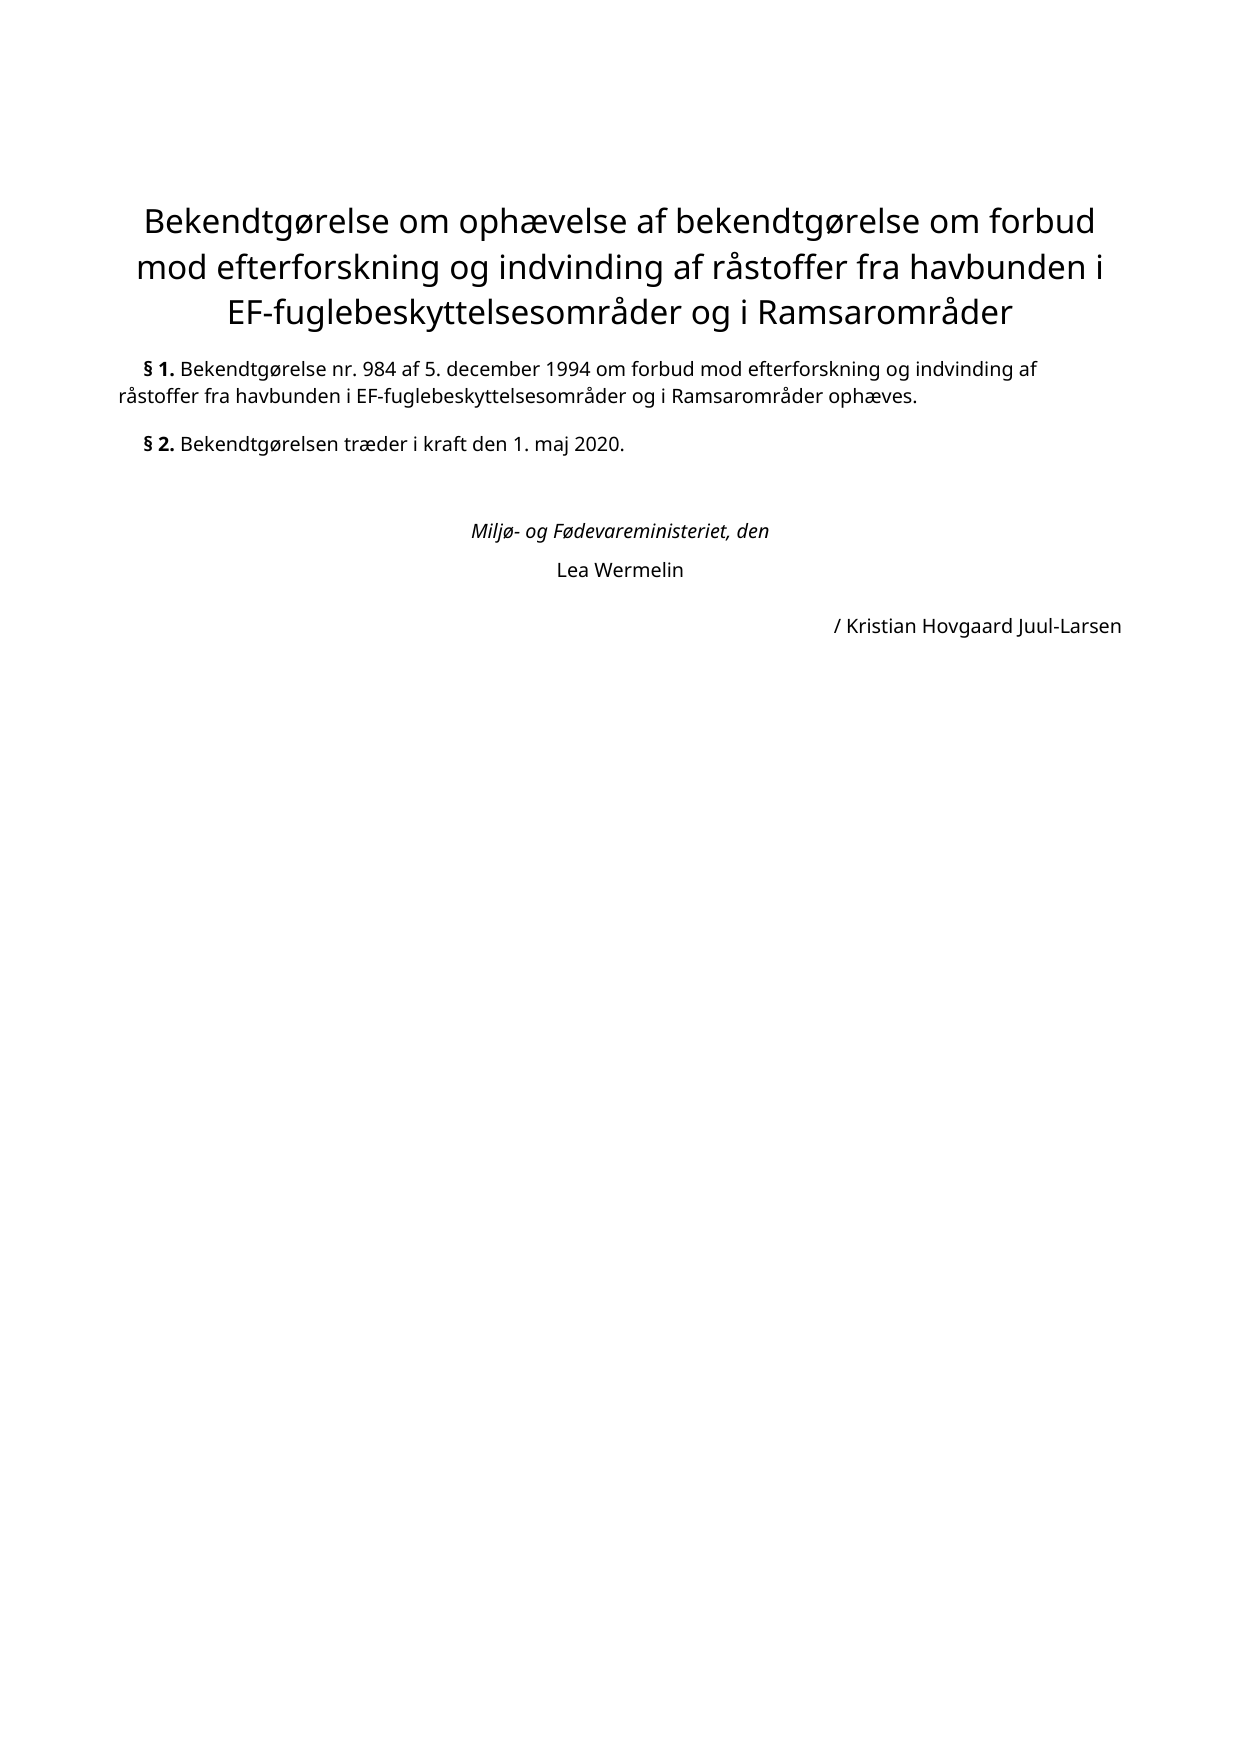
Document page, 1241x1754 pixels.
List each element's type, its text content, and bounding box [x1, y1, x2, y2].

text § 2. Bekendtgørelsen træder i kraft den 1. maj 2020. [118, 430, 1122, 457]
text Lea Wermelin [118, 557, 1122, 584]
text / Kristian Hovgaard Juul-Larsen [118, 613, 1122, 640]
text Miljø- og Fødevareministeriet, den [118, 517, 1122, 544]
text Bekendtgørelse om ophævelse af bekendtgørelse om forbud mod efterforskning og indvinding af råstoffer fra havbunden i EF-fuglebeskyttelsesområder og i Ramsarområder [118, 198, 1122, 334]
text § 1. Bekendtgørelse nr. 984 af 5. december 1994 om forbud mod efterforskning og indvinding af råstoffer fra havbunden i EF-fuglebeskyttelsesområder og i Ramsarområder ophæves. [118, 355, 1122, 409]
